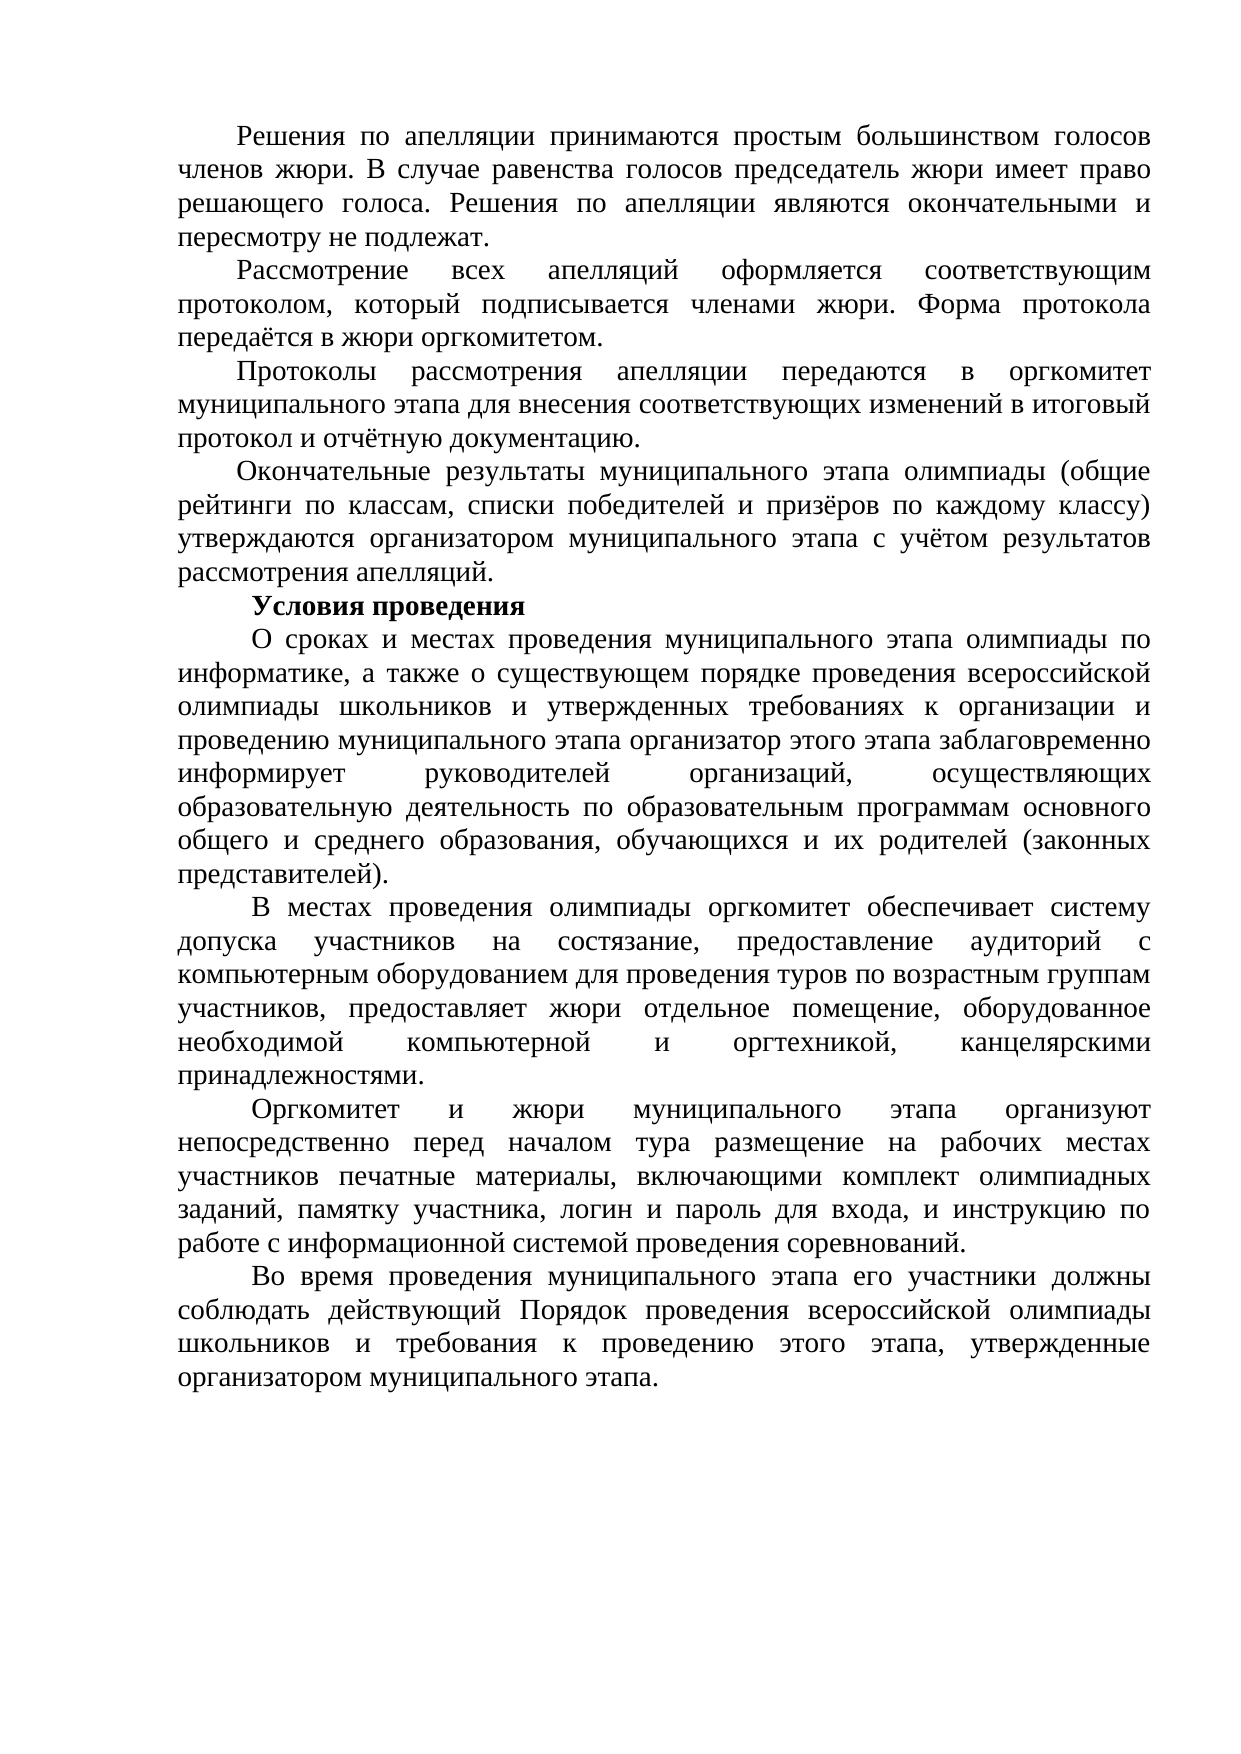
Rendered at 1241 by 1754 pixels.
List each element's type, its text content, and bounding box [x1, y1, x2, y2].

text Во время проведения муниципального этапа его участники должны соблюдать действующий Порядок проведения всероссийской олимпиады школьников и требования к проведению этого этапа, утвержденные организатором муниципального этапа. [177, 1258, 1152, 1393]
text Оргкомитет и жюри муниципального этапа организуют непосредственно перед началом тура размещение на рабочих местах участников печатные материалы, включающими комплект олимпиадных заданий, памятку участника, логин и пароль для входа, и инструкцию по работе с информационной системой проведения соревнований. [177, 1091, 1152, 1258]
text Окончательные результаты муниципального этапа олимпиады (общие рейтинги по классам, списки победителей и призёров по каждому классу) утверждаются организатором муниципального этапа с учётом результатов рассмотрения апелляций. [177, 453, 1152, 588]
text Протоколы рассмотрения апелляции передаются в оргкомитет муниципального этапа для внесения соответствующих изменений в итоговый протокол и отчётную документацию. [177, 353, 1152, 453]
text Рассмотрение всех апелляций оформляется соответствующим протоколом, который подписывается членами жюри. Форма протокола передаётся в жюри оргкомитетом. [177, 252, 1152, 353]
text О сроках и местах проведения муниципального этапа олимпиады по информатике, а также о существующем порядке проведения всероссийской олимпиады школьников и утвержденных требованиях к организации и проведению муниципального этапа организатор этого этапа заблаговременно информирует руководителей организаций, осуществляющих образовательную деятельность по образовательным программам основного общего и среднего образования, обучающихся и их родителей (законных представителей). [177, 621, 1152, 889]
text В местах проведения олимпиады оргкомитет обеспечивает систему допуска участников на состязание, предоставление аудиторий с компьютерным оборудованием для проведения туров по возрастным группам участников, предоставляет жюри отдельное помещение, оборудованное необходимой компьютерной и оргтехникой, канцелярскими принадлежностями. [177, 889, 1152, 1091]
text Решения по апелляции принимаются простым большинством голосов членов жюри. В случае равенства голосов председатель жюри имеет право решающего голоса. Решения по апелляции являются окончательными и пересмотру не подлежат. [177, 118, 1152, 252]
text Условия проведения [177, 588, 1152, 621]
